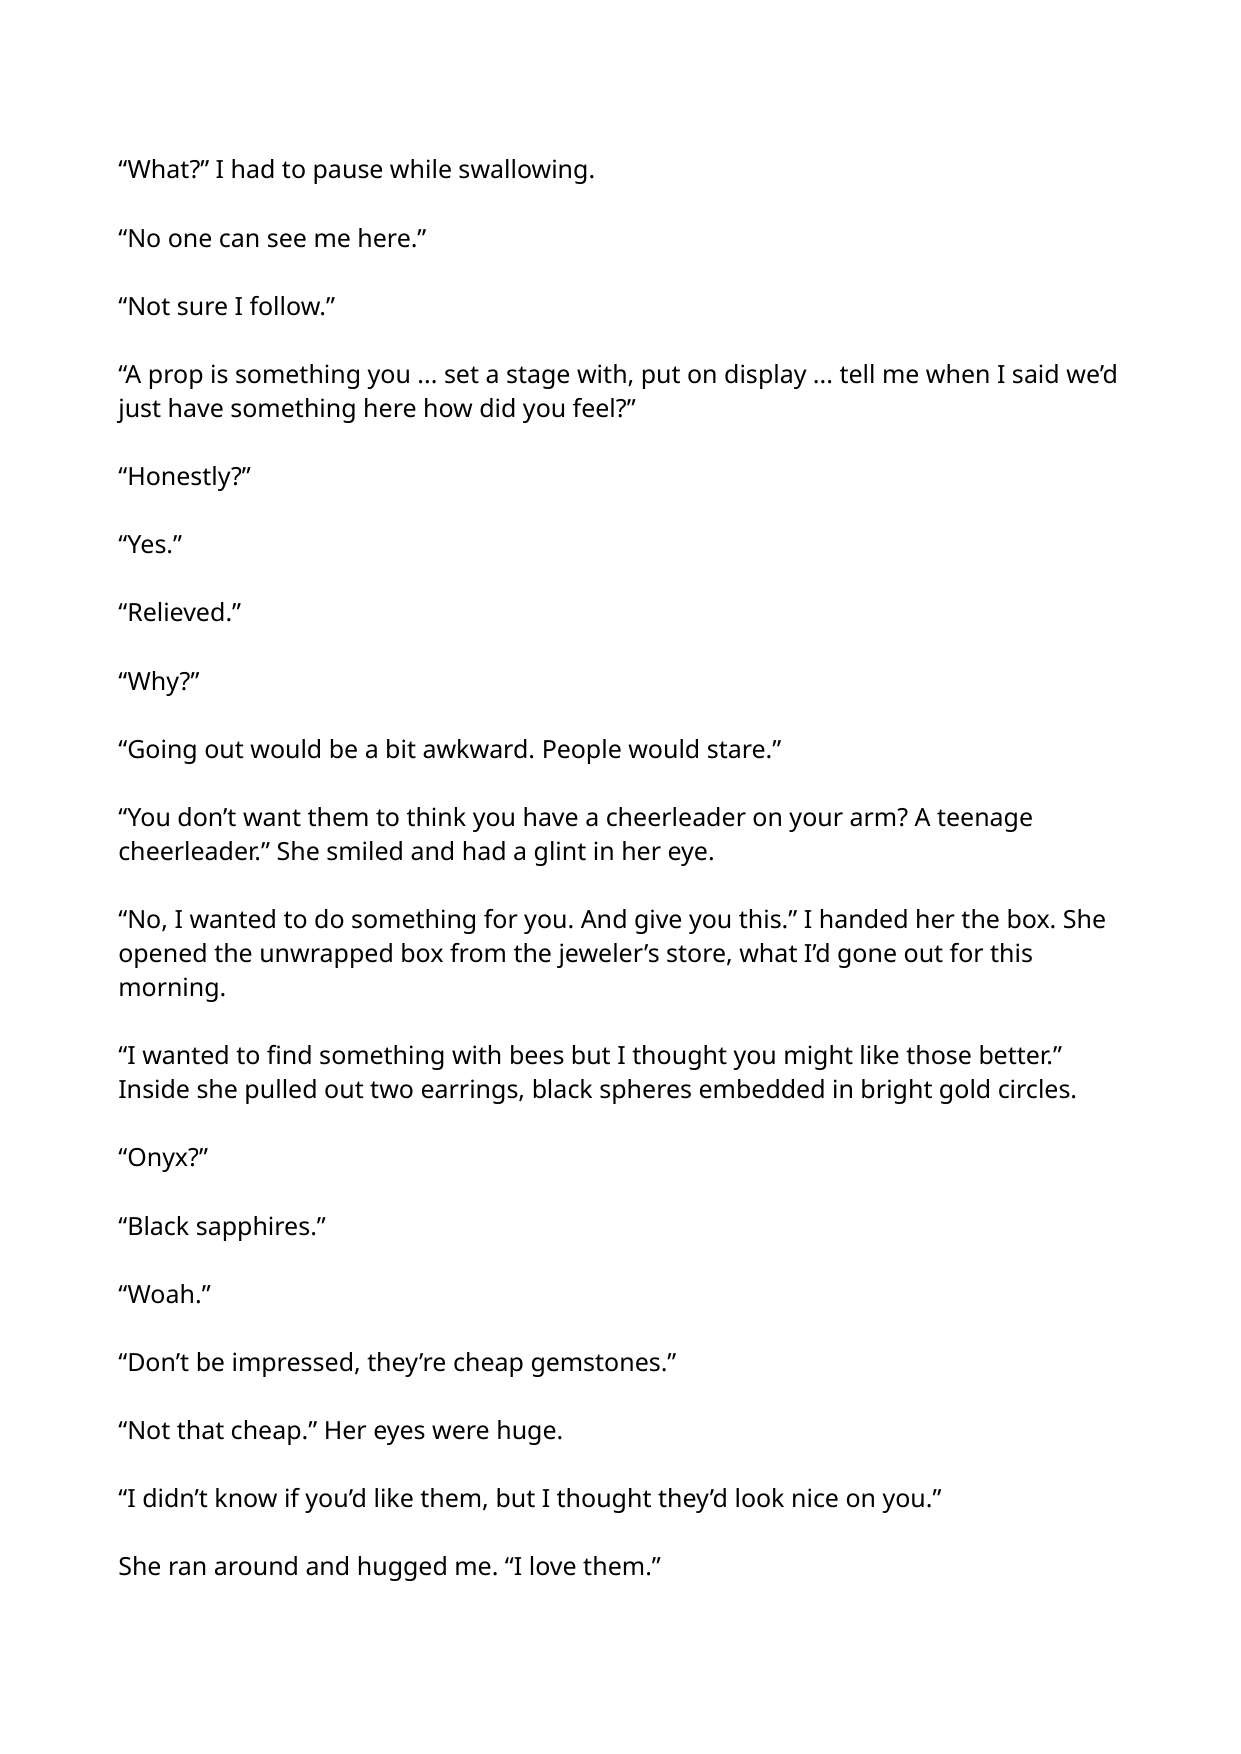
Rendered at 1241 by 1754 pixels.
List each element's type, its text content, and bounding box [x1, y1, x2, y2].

text “Yes.” [118, 527, 1122, 561]
text “Honestly?” [118, 459, 1122, 493]
text She ran around and hugged me. “I love them.” [118, 1549, 1122, 1583]
text “Going out would be a bit awkward. People would stare.” [118, 731, 1122, 765]
text “What?” I had to pause while swallowing. [118, 152, 1122, 186]
text “You don’t want them to think you have a cheerleader on your arm? A teenage cheerleader.” She smiled and had a glint in her eye. [118, 799, 1122, 867]
text “Don’t be impressed, they’re cheap gemstones.” [118, 1344, 1122, 1378]
text “Not sure I follow.” [118, 288, 1122, 322]
text “Not that cheap.” Her eyes were huge. [118, 1412, 1122, 1447]
text “Woah.” [118, 1276, 1122, 1310]
text “I didn’t know if you’d like them, but I thought they’d look nice on you.” [118, 1481, 1122, 1515]
text “No, I wanted to do something for you. And give you this.” I handed her the box. She opened the unwrapped box from the jeweler’s store, what I’d gone out for this morning. [118, 902, 1122, 1004]
text “Why?” [118, 663, 1122, 697]
text “Onyx?” [118, 1140, 1122, 1174]
text “I wanted to find something with bees but I thought you might like those better.” Inside she pulled out two earrings, black spheres embedded in bright gold circles. [118, 1038, 1122, 1106]
text “No one can see me here.” [118, 220, 1122, 254]
text “A prop is something you ... set a stage with, put on display ... tell me when I said we’d just have something here how did you feel?” [118, 357, 1122, 425]
text “Black sapphires.” [118, 1208, 1122, 1242]
text “Relieved.” [118, 595, 1122, 629]
